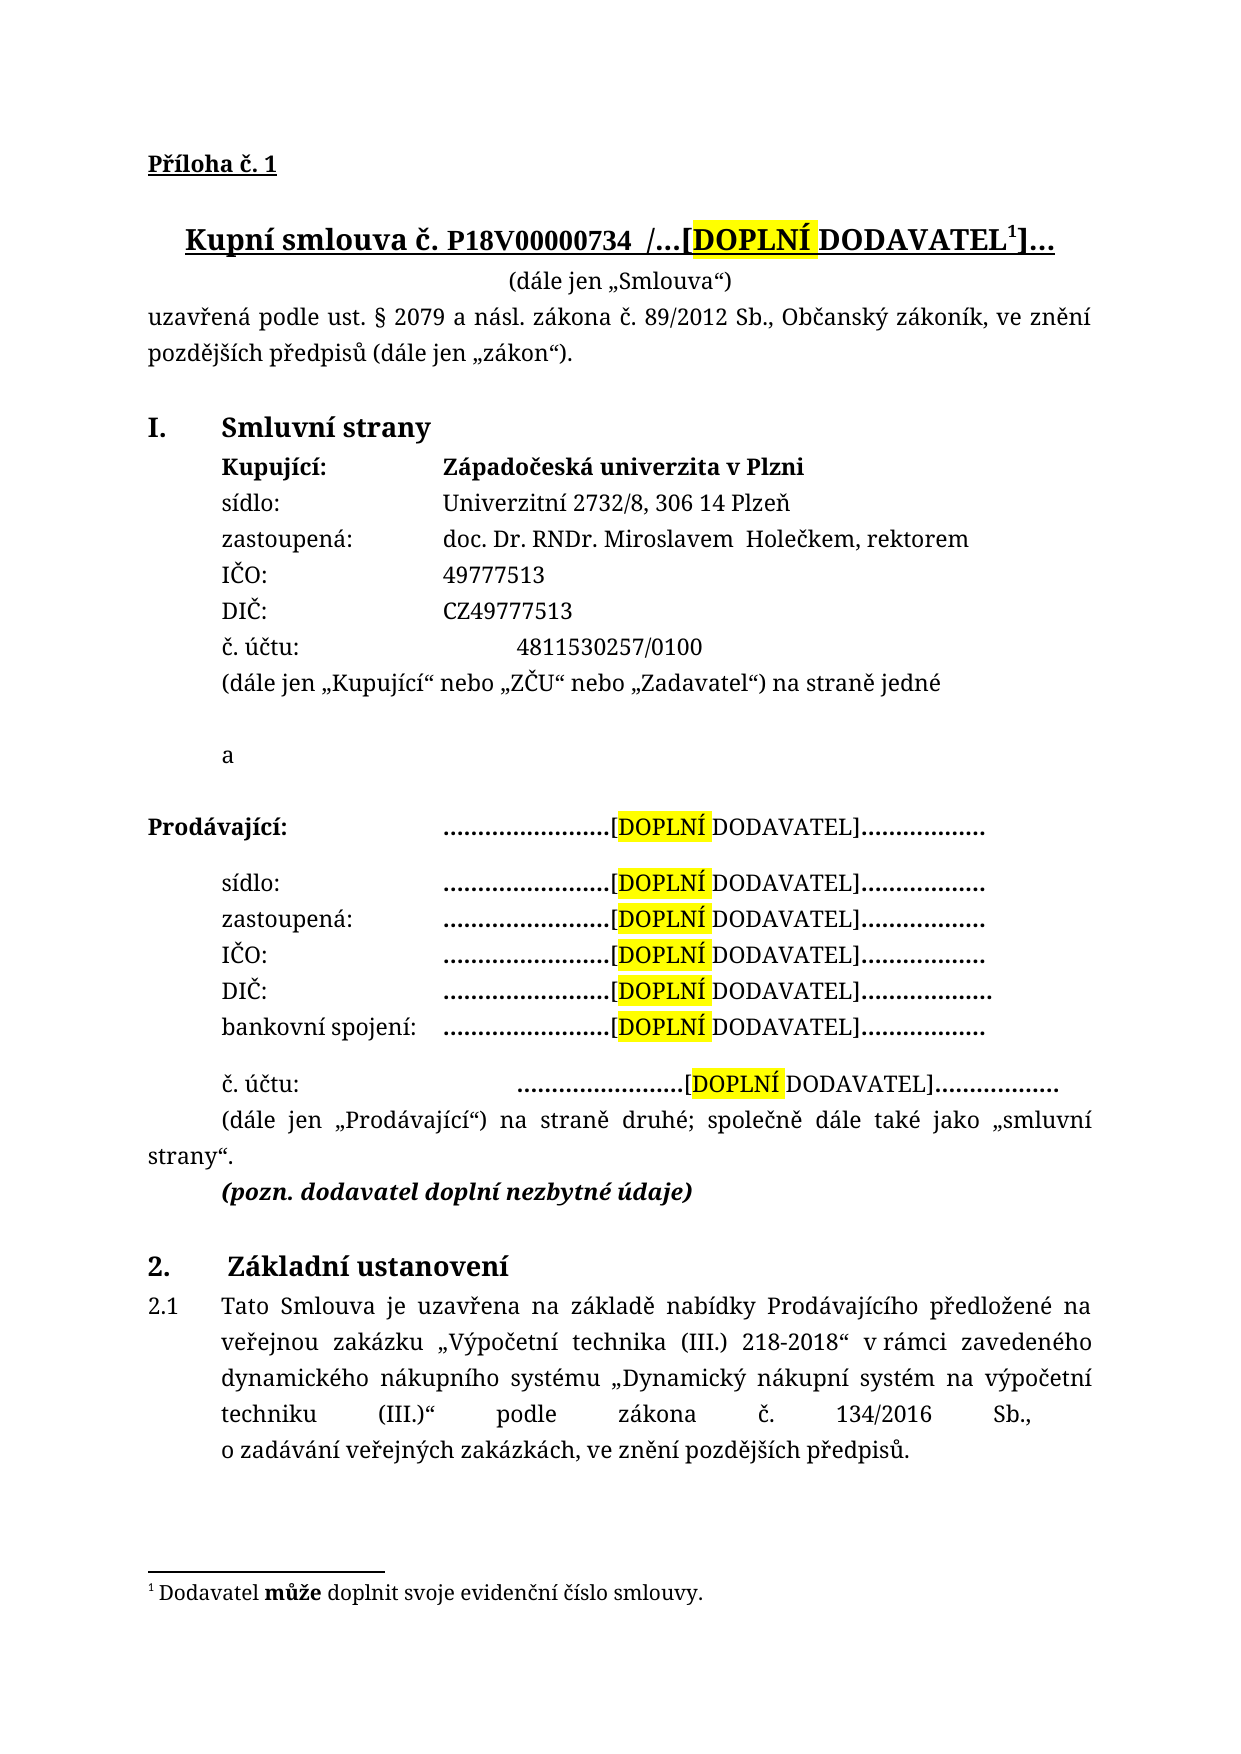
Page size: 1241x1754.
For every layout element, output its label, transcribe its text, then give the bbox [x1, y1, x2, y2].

text (pozn. dodavatel doplní nezbytné údaje) [148, 1176, 1093, 1207]
text (dále jen „Kupující“ nebo „ZČU“ nebo „Zadavatel“) na straně jedné [221, 667, 1093, 698]
text Prodávající: ……………………[DOPLNÍ DODAVATEL]……………… [148, 811, 618, 842]
text zastoupená: doc. Dr. RNDr. Miroslavem Holečkem, rektorem [221, 523, 1093, 554]
text sídlo: Univerzitní 2732/8, 306 14 Plzeň [221, 487, 1093, 518]
text bankovní spojení: ……………………[DOPLNÍ DODAVATEL]……………… [148, 1011, 618, 1042]
text zastoupená: ……………………[DOPLNÍ DODAVATEL]……………… [712, 903, 1093, 934]
text IČO: ……………………[DOPLNÍ DODAVATEL]……………… [712, 939, 1093, 971]
text č. účtu: ……………………[DOPLNÍ DODAVATEL]……………… [221, 1068, 692, 1099]
text IČO: ……………………[DOPLNÍ DODAVATEL]……………… [221, 939, 618, 971]
text a [221, 739, 1093, 770]
text Prodávající: ……………………[DOPLNÍ DODAVATEL]……………… [712, 811, 1093, 842]
text bankovní spojení: ……………………[DOPLNÍ DODAVATEL]……………… [712, 1011, 1093, 1042]
text (dále jen „Smlouva“) [148, 265, 1093, 296]
text uzavřená podle ust. § 2079 a násl. zákona č. 89/2012 Sb., Občanský zákoník, ve znění pozdějších předpisů (dále jen „zákon“). [148, 301, 1093, 368]
text Příloha č. 1 [148, 148, 1093, 179]
text Kupující: Západočeská univerzita v Plzni [221, 451, 1093, 482]
text č. účtu: ……………………[DOPLNÍ DODAVATEL]……………… [785, 1068, 1093, 1099]
text I. Smluvní strany [148, 409, 1093, 446]
text 2.1 Tato Smlouva je uzavřena na základě nabídky Prodávajícího předložené na veřejnou zakázku „Výpočetní technika (III.) 218-2018“ v rámci zavedeného dynamického nákupního systému „Dynamický nákupní systém na výpočetní techniku (III.)“ podle zákona č. 134/2016 Sb., o zadávání veřejných zakázkách, ve znění pozdějších předpisů. [148, 1290, 1093, 1465]
text (dále jen „Prodávající“) na straně druhé; společně dále také jako „smluvní strany“. [148, 1104, 1093, 1171]
text IČO: 49777513 [221, 559, 1093, 590]
text Kupní smlouva č. P18V00000734 /...[DOPLNÍ DODAVATEL]… [148, 219, 1093, 259]
text zastoupená: ……………………[DOPLNÍ DODAVATEL]……………… [221, 903, 618, 934]
text DIČ: ……………………[DOPLNÍ DODAVATEL]………………. [712, 975, 1093, 1006]
text DIČ: CZ49777513 [221, 595, 1093, 626]
text 2. Základní ustanovení [148, 1248, 1093, 1284]
text sídlo: ……………………[DOPLNÍ DODAVATEL]……………… [221, 867, 1093, 899]
text DIČ: ……………………[DOPLNÍ DODAVATEL]………………. [221, 975, 618, 1006]
text č. účtu: 4811530257/0100 [221, 631, 1093, 662]
